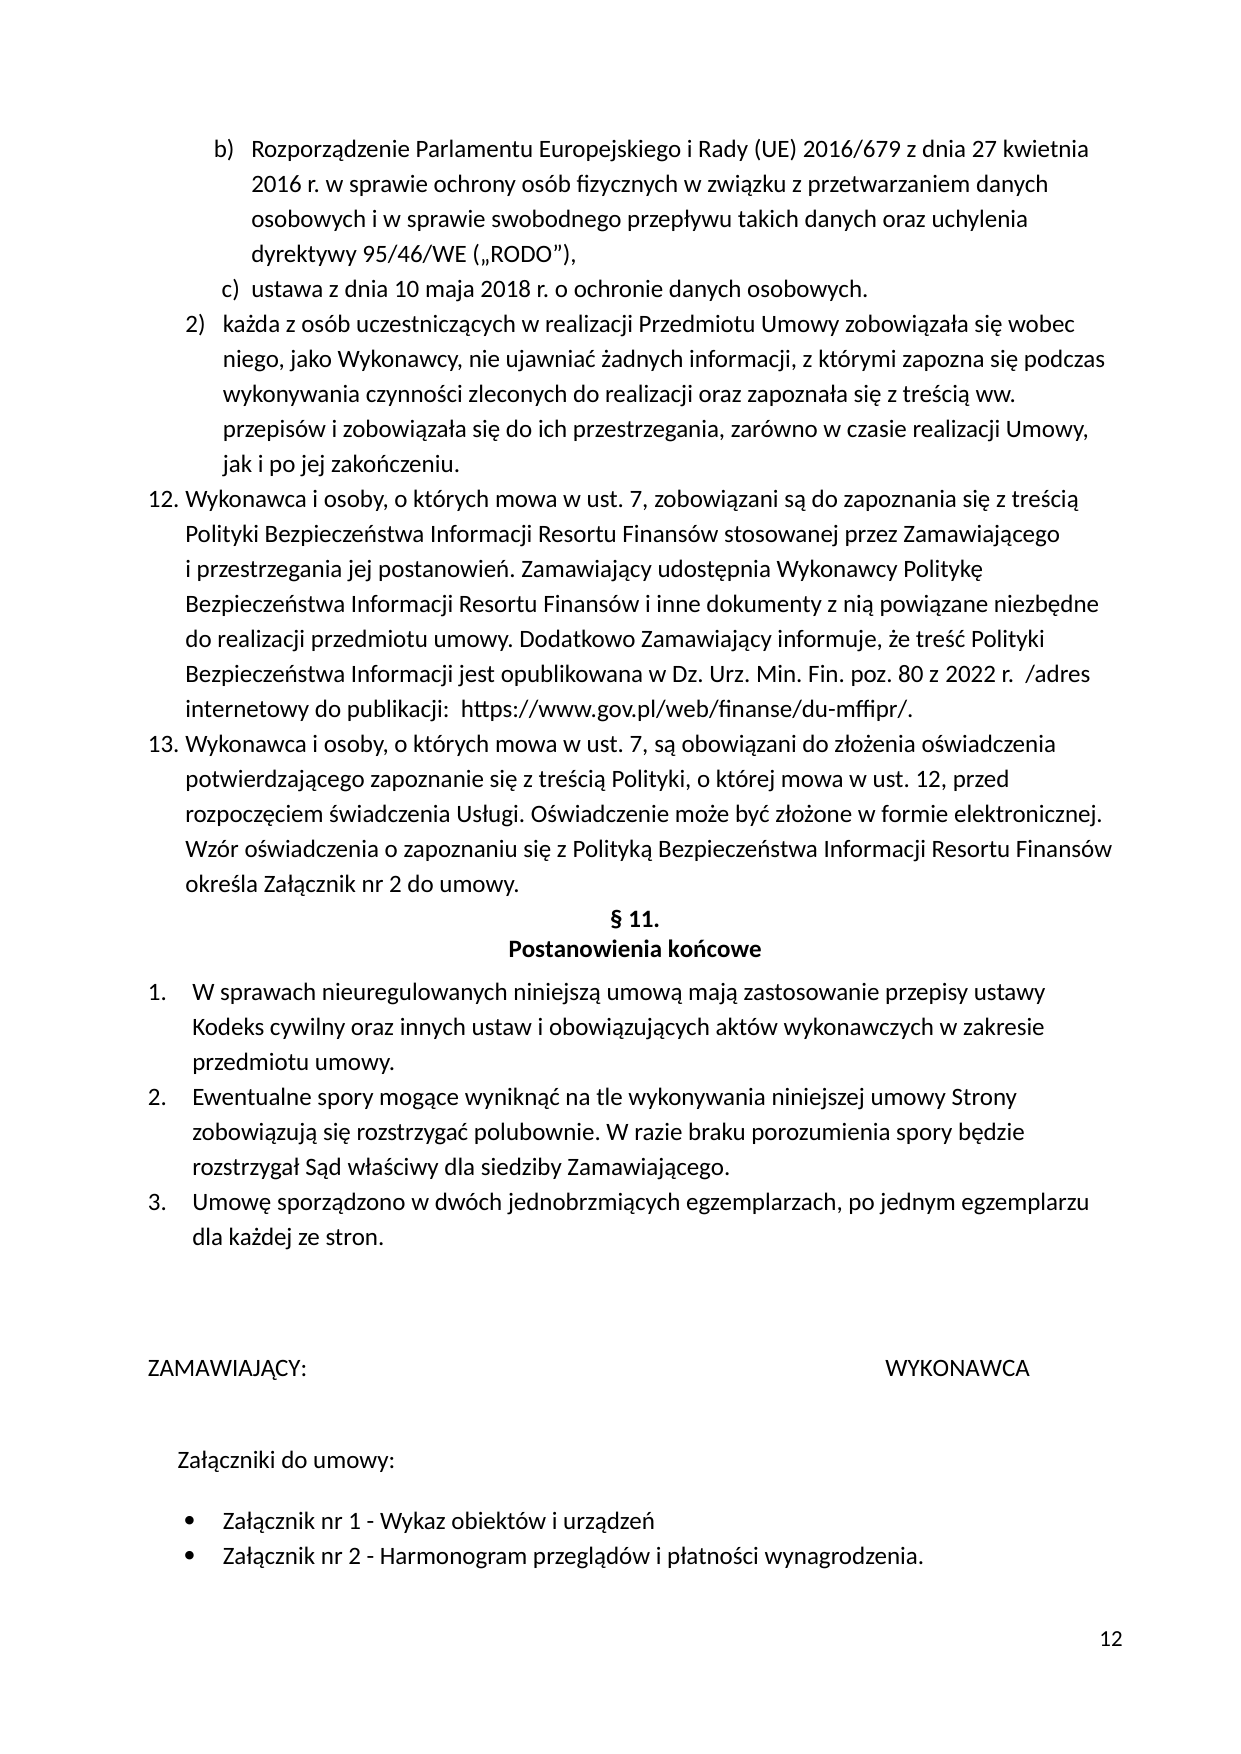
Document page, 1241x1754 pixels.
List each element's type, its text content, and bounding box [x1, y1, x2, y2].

text Załączniki do umowy: [177, 1444, 1122, 1474]
list Wykonawca i osoby, o których mowa w ust. 7, są obowiązani do złożenia oświadczenia potwierdzającego zapoznanie się z treścią Polityki, o której mowa w ust. 12, przed rozpoczęciem świadczenia Usługi. Oświadczenie może być złożone w formie elektronicznej. Wzór oświadczenia o zapoznaniu się z Polityką Bezpieczeństwa Informacji Resortu Finansów określa Załącznik nr 2 do umowy. [148, 728, 1122, 898]
text ZAMAWIAJĄCY: WYKONAWCA [148, 1352, 1122, 1383]
list Rozporządzenie Parlamentu Europejskiego i Rady (UE) 2016/679 z dnia 27 kwietnia 2016 r. w sprawie ochrony osób fizycznych w związku z przetwarzaniem danych osobowych i w sprawie swobodnego przepływu takich danych oraz uchylenia dyrektywy 95/46/WE („RODO”), [213, 133, 1122, 268]
list ustawa z dnia 10 maja 2018 r. o ochronie danych osobowych. [221, 273, 1122, 303]
list Wykonawca i osoby, o których mowa w ust. 7, zobowiązani są do zapoznania się z treścią Polityki Bezpieczeństwa Informacji Resortu Finansów stosowanej przez Zamawiającego i przestrzegania jej postanowień. Zamawiający udostępnia Wykonawcy Politykę Bezpieczeństwa Informacji Resortu Finansów i inne dokumenty z nią powiązane niezbędne do realizacji przedmiotu umowy. Dodatkowo Zamawiający informuje, że treść Polityki Bezpieczeństwa Informacji jest opublikowana w Dz. Urz. Min. Fin. poz. 80 z 2022 r. /adres internetowy do publikacji: https://www.gov.pl/web/finanse/du-mffipr/. [148, 483, 1122, 723]
text Postanowienia końcowe [148, 933, 1122, 964]
list każda z osób uczestniczących w realizacji Przedmiotu Umowy zobowiązała się wobec niego, jako Wykonawcy, nie ujawniać żadnych informacji, z którymi zapozna się podczas wykonywania czynności zleconych do realizacji oraz zapoznała się z treścią ww. przepisów i zobowiązała się do ich przestrzegania, zarówno w czasie realizacji Umowy, jak i po jej zakończeniu. [185, 308, 1122, 478]
list Załącznik nr 2 - Harmonogram przeglądów i płatności wynagrodzenia. [185, 1540, 1122, 1571]
list Załącznik nr 1 - Wykaz obiektów i urządzeń [185, 1505, 1122, 1536]
list W sprawach nieuregulowanych niniejszą umową mają zastosowanie przepisy ustawy Kodeks cywilny oraz innych ustaw i obowiązujących aktów wykonawczych w zakresie przedmiotu umowy. [148, 976, 1122, 1077]
text § 11. [148, 903, 1122, 933]
list Ewentualne spory mogące wyniknąć na tle wykonywania niniejszej umowy Strony zobowiązują się rozstrzygać polubownie. W razie braku porozumienia spory będzie rozstrzygał Sąd właściwy dla siedziby Zamawiającego. [148, 1081, 1122, 1182]
list Umowę sporządzono w dwóch jednobrzmiących egzemplarzach, po jednym egzemplarzu dla każdej ze stron. [148, 1186, 1122, 1252]
